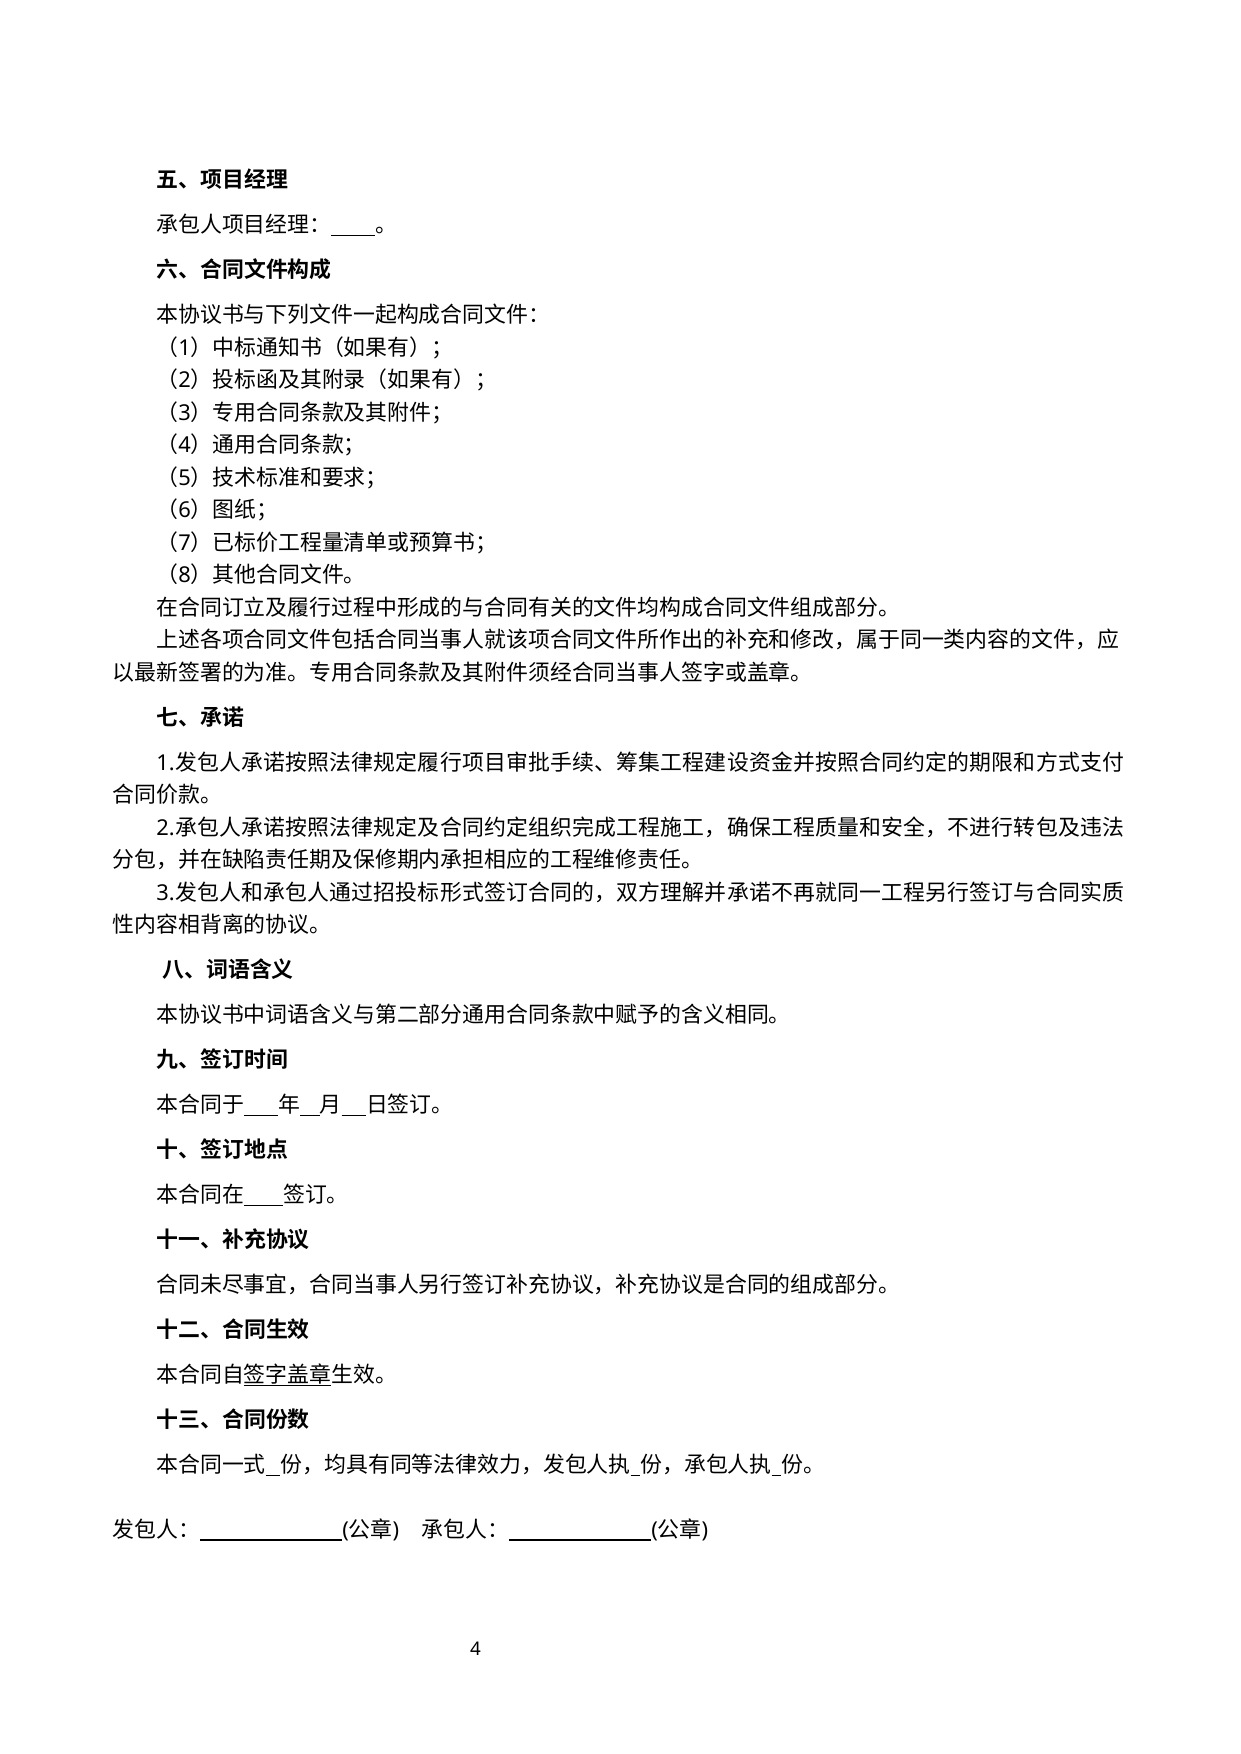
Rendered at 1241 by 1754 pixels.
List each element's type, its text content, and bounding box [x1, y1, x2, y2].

subtitle 七、承诺 [112, 699, 1128, 732]
text 承包人项目经理： 。 [112, 207, 1128, 239]
text （8）其他合同文件。 [112, 557, 1128, 589]
text 上述各项合同文件包括合同当事人就该项合同文件所作出的补充和修改，属于同一类内容的文件，应以最新签署的为准。专用合同条款及其附件须经合同当事人签字或盖章。 [112, 622, 1128, 687]
text 本合同在 签订。 [112, 1177, 1128, 1209]
text 1.发包人承诺按照法律规定履行项目审批手续、筹集工程建设资金并按照合同约定的期限和方式支付合同价款。 [112, 744, 1128, 809]
text 3.发包人和承包人通过招投标形式签订合同的，双方理解并承诺不再就同一工程另行签订与合同实质性内容相背离的协议。 [112, 874, 1128, 939]
text （6）图纸； [112, 492, 1128, 524]
text （1）中标通知书（如果有）； [112, 329, 1128, 362]
text （5）技术标准和要求； [112, 459, 1128, 492]
text 本合同自签字盖章生效。 [112, 1357, 1128, 1389]
subtitle 九、签订时间 [112, 1042, 1128, 1074]
text 本协议书中词语含义与第二部分通用合同条款中赋予的含义相同。 [112, 997, 1128, 1029]
subtitle 十、签订地点 [112, 1132, 1128, 1164]
text 本协议书与下列文件一起构成合同文件： [112, 297, 1128, 329]
subtitle 八、词语含义 [112, 952, 1128, 984]
subtitle 十一、补充协议 [112, 1222, 1128, 1254]
subtitle 十二、合同生效 [112, 1312, 1128, 1344]
text 在合同订立及履行过程中形成的与合同有关的文件均构成合同文件组成部分。 [112, 589, 1128, 622]
text （3）专用合同条款及其附件； [112, 394, 1128, 427]
text 2.承包人承诺按照法律规定及合同约定组织完成工程施工，确保工程质量和安全，不进行转包及违法分包，并在缺陷责任期及保修期内承担相应的工程维修责任。 [112, 809, 1128, 874]
text （7）已标价工程量清单或预算书； [112, 524, 1128, 557]
subtitle 六、合同文件构成 [112, 252, 1128, 284]
subtitle 五、项目经理 [112, 162, 1128, 194]
subtitle 十三、合同份数 [112, 1402, 1128, 1434]
text 合同未尽事宜，合同当事人另行签订补充协议，补充协议是合同的组成部分。 [112, 1267, 1128, 1299]
text 本合同于 年 月 日签订。 [112, 1087, 1128, 1119]
text （4）通用合同条款； [112, 427, 1128, 459]
text 发包人： (公章) 承包人： (公章) [112, 1512, 1128, 1544]
text （2）投标函及其附录（如果有）； [112, 362, 1128, 394]
text 本合同一式 份，均具有同等法律效力，发包人执 份，承包人执 份。 [112, 1447, 1128, 1479]
